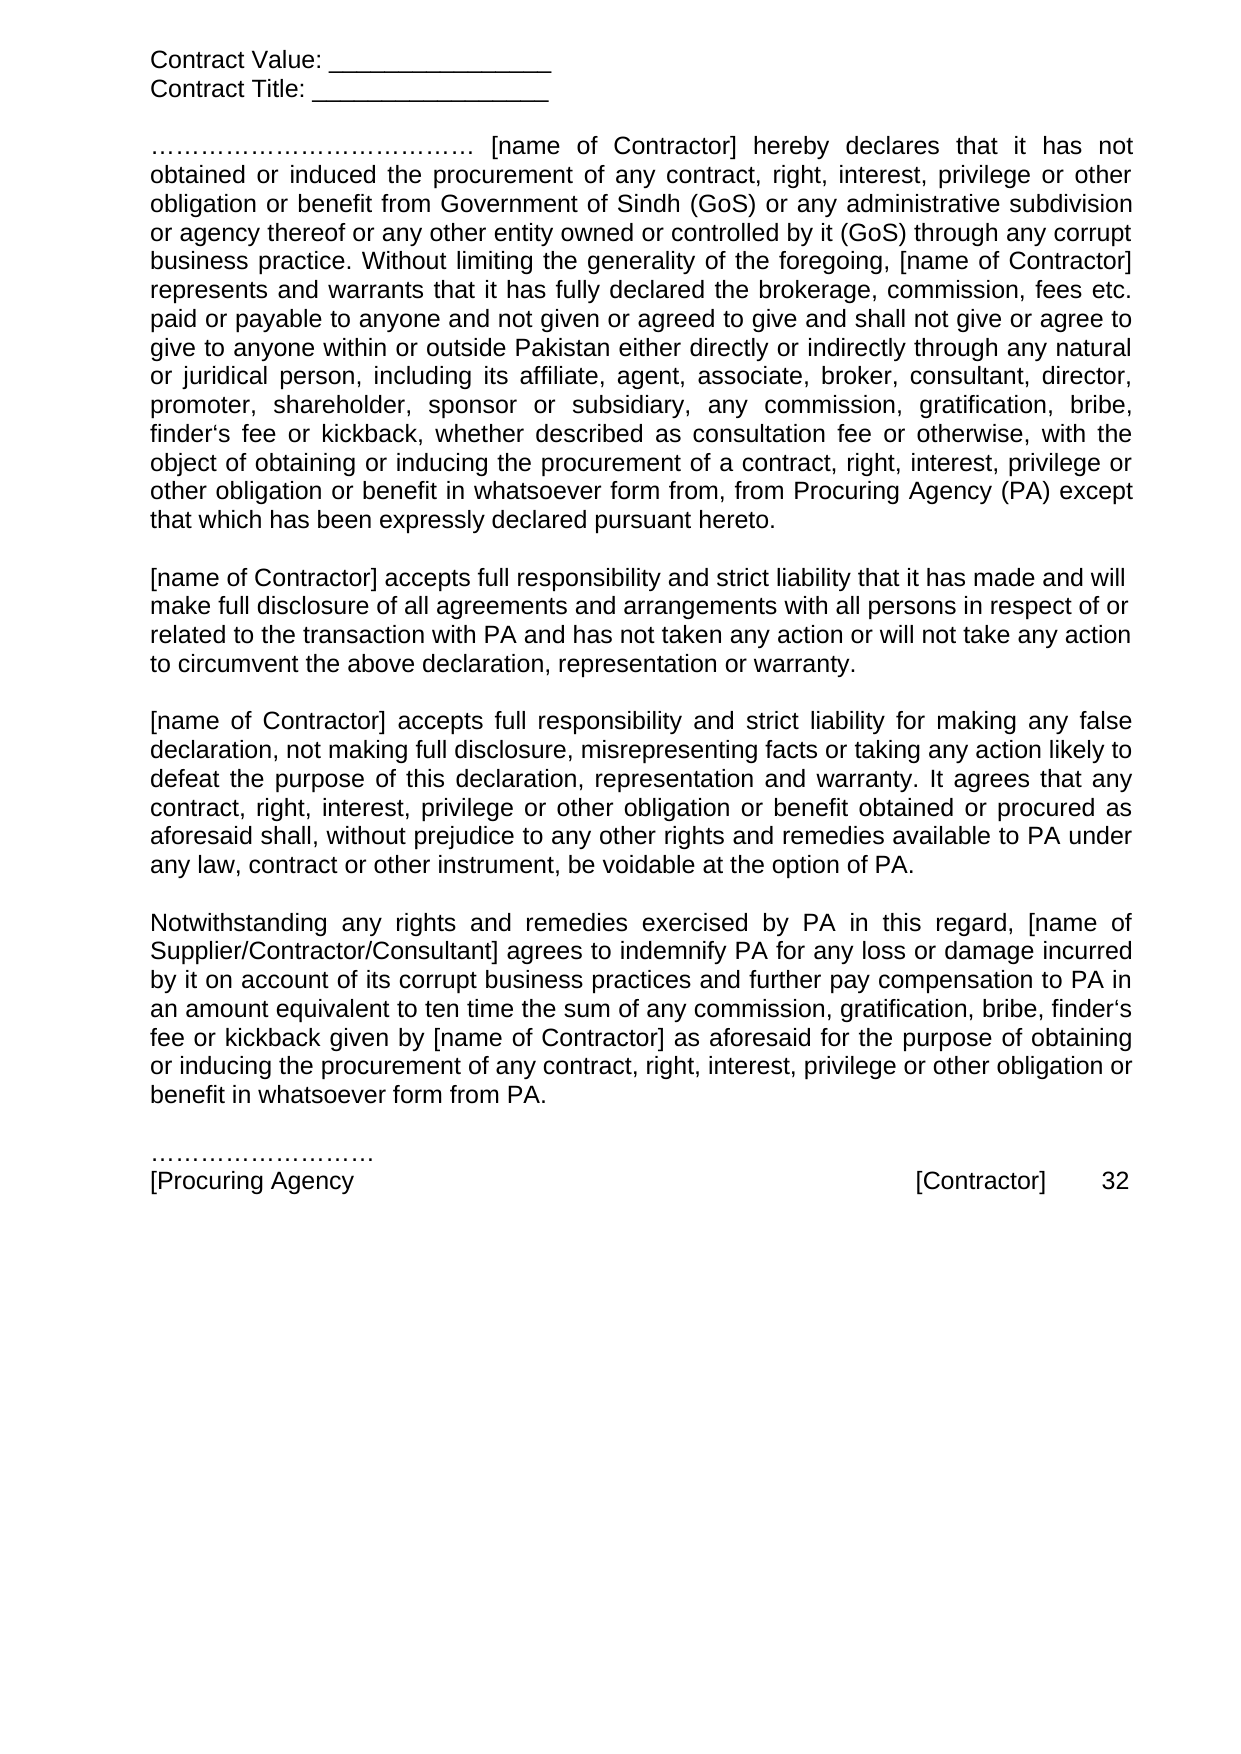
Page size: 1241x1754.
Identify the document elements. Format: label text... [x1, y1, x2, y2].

text Notwithstanding any rights and remedies exercised by PA in this regard, [name of Supplier/Contractor/Consultant] agrees to indemnify PA for any loss or damage incurred by it on account of its corrupt business practices and further pay compensation to PA in an amount equivalent to ten time the sum of any commission, gratification, bribe, finder‘s fee or kickback given by [name of Contractor] as aforesaid for the purpose of obtaining or inducing the procurement of any contract, right, interest, privilege or other obligation or benefit in whatsoever form from PA. [150, 907, 1134, 1109]
text [name of Contractor] accepts full responsibility and strict liability for making any false declaration, not making full disclosure, misrepresenting facts or taking any action likely to defeat the purpose of this declaration, representation and warranty. It agrees that any contract, right, interest, privilege or other obligation or benefit obtained or procured as aforesaid shall, without prejudice to any other rights and remedies available to PA under any law, contract or other instrument, be voidable at the option of PA. [150, 706, 1134, 879]
text Contract Value: ________________ [150, 45, 1134, 74]
text ………………………………… [name of Contractor] hereby declares that it has not obtained or induced the procurement of any contract, right, interest, privilege or other obligation or benefit from Government of Sindh (GoS) or any administrative subdivision or agency thereof or any other entity owned or controlled by it (GoS) through any corrupt business practice. Without limiting the generality of the foregoing, [name of Contractor] represents and warrants that it has fully declared the brokerage, commission, fees etc. paid or payable to anyone and not given or agreed to give and shall not give or agree to give to anyone within or outside Pakistan either directly or indirectly through any natural or juridical person, including its affiliate, agent, associate, broker, consultant, director, promoter, shareholder, sponsor or subsidiary, any commission, gratification, bribe, finder‘s fee or kickback, whether described as consultation fee or otherwise, with the object of obtaining or inducing the procurement of a contract, right, interest, privilege or other obligation or benefit in whatsoever form from, from Procuring Agency (PA) except that which has been expressly declared pursuant hereto. [150, 131, 1134, 534]
text [name of Contractor] accepts full responsibility and strict liability that it has made and will [150, 562, 1134, 591]
text related to the transaction with PA and has not taken any action or will not take any action to circumvent the above declaration, representation or warranty. [150, 620, 1134, 677]
text [Procuring Agency [Contractor] 32 [150, 1166, 1134, 1195]
text Contract Title: _________________ [150, 74, 1134, 102]
text ……………………… [150, 1137, 1134, 1166]
text make full disclosure of all agreements and arrangements with all persons in respect of or [150, 591, 1134, 620]
